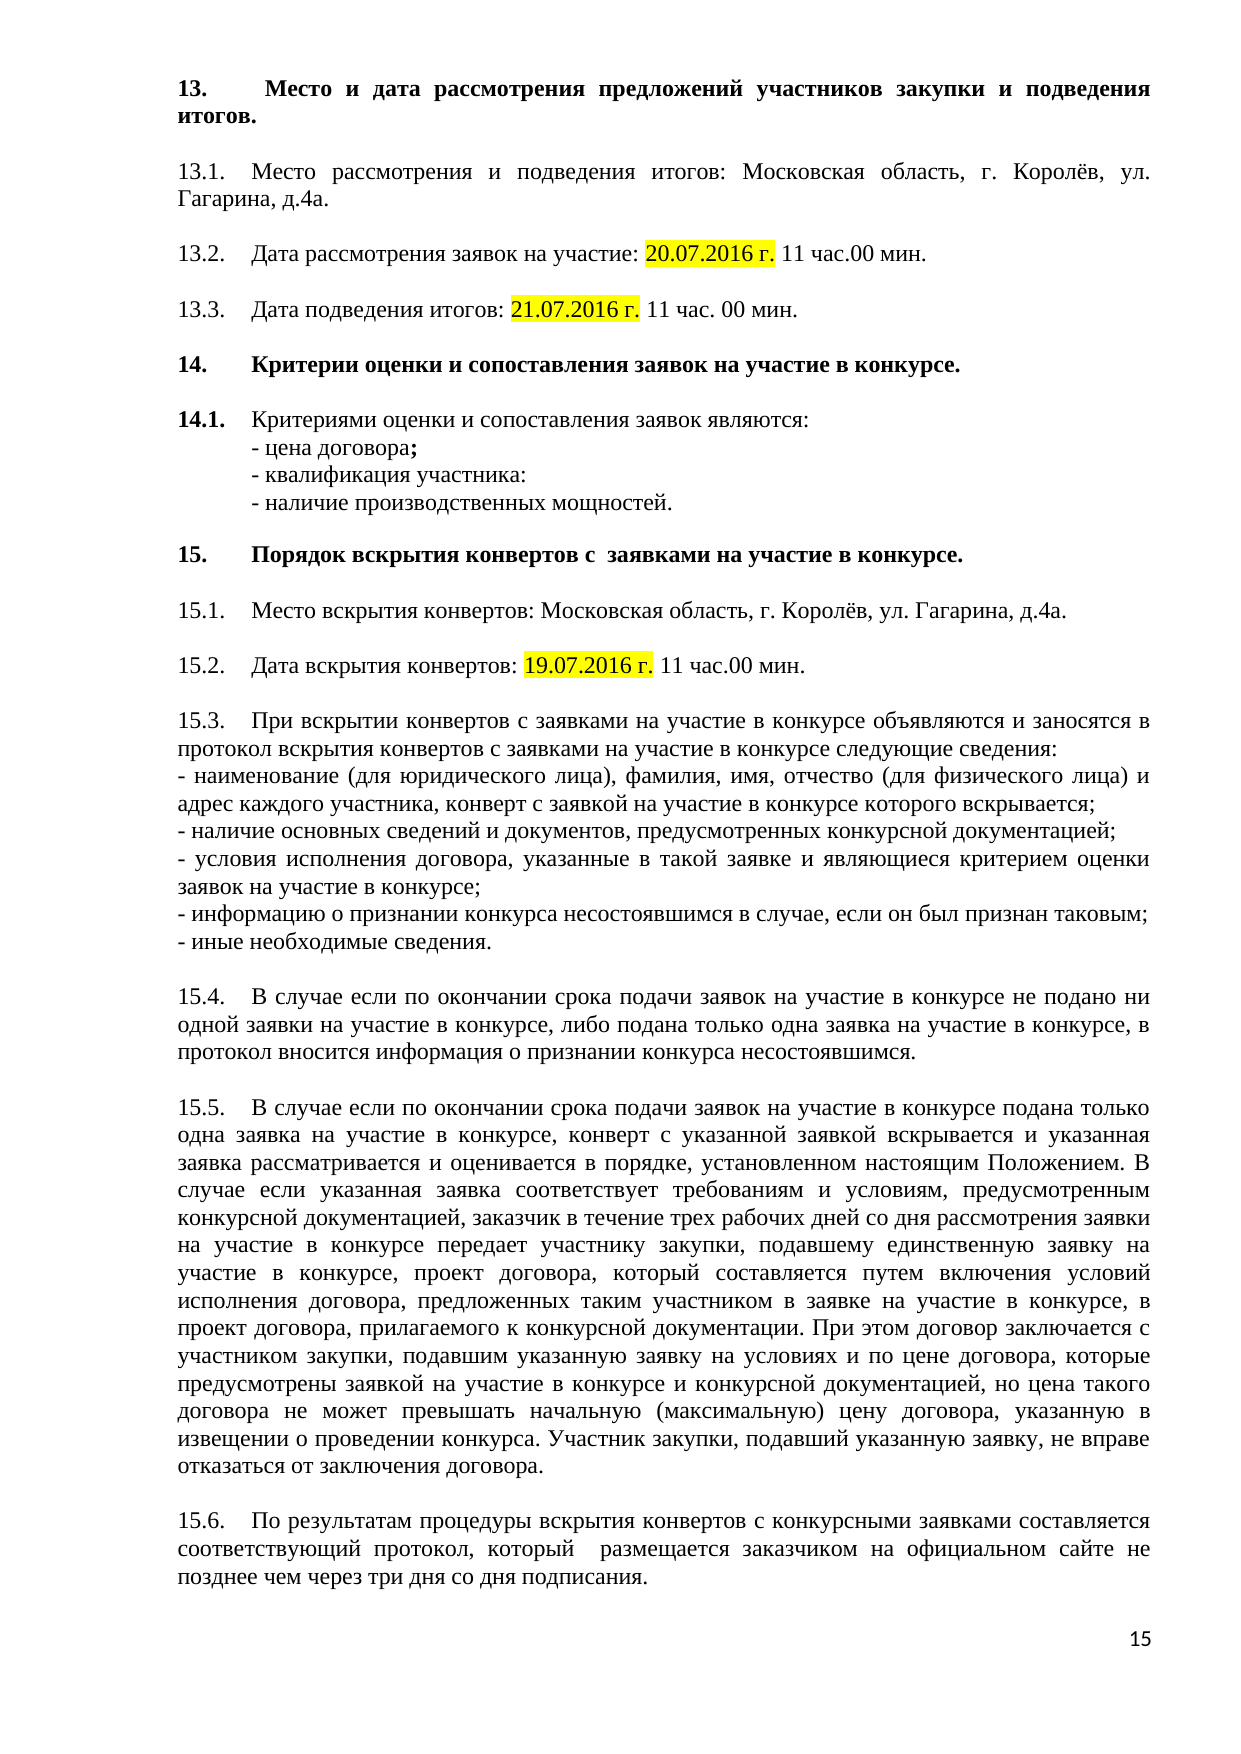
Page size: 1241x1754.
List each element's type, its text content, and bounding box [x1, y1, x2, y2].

list - наименование (для юридического лица), фамилия, имя, отчество (для физического лица) и адрес каждого участника, конверт с заявкой на участие в конкурсе которого вскрывается; [177, 761, 1152, 816]
list При вскрытии конвертов с заявками на участие в конкурсе объявляются и заносятся в протокол вскрытия конвертов с заявками на участие в конкурсе следующие сведения: [177, 706, 1152, 761]
list В случае если по окончании срока подачи заявок на участие в конкурсе подана только одна заявка на участие в конкурсе, конверт с указанной заявкой вскрывается и указанная заявка рассматривается и оценивается в порядке, установленном настоящим Положением. В случае если указанная заявка соответствует требованиям и условиям, предусмотренным конкурсной документацией, заказчик в течение трех рабочих дней со дня рассмотрения заявки на участие в конкурсе передает участнику закупки, подавшему единственную заявку на участие в конкурсе, проект договора, который составляется путем включения условий исполнения договора, предложенных таким участником в заявке на участие в конкурсе, в проект договора, прилагаемого к конкурсной документации. При этом договор заключается с участником закупки, подавшим указанную заявку на условиях и по цене договора, которые предусмотрены заявкой на участие в конкурсе и конкурсной документацией, но цена такого договора не может превышать начальную (максимальную) цену договора, указанную в извещении о проведении конкурса. Участник закупки, подавший указанную заявку, не вправе отказаться от заключения договора. [177, 1092, 1152, 1479]
list Место и дата рассмотрения предложений участников закупки и подведения итогов. [177, 74, 1152, 129]
list - наличие основных сведений и документов, предусмотренных конкурсной документацией; [177, 816, 1152, 844]
list Критерии оценки и сопоставления заявок на участие в конкурсе. [177, 350, 1152, 377]
list - информацию о признании конкурса несостоявшимся в случае, если он был признан таковым; [177, 899, 1152, 927]
list В случае если по окончании срока подачи заявок на участие в конкурсе не подано ни одной заявки на участие в конкурсе, либо подана только одна заявка на участие в конкурсе, в протокол вносится информация о признании конкурса несостоявшимся. [177, 982, 1152, 1065]
list Дата вскрытия конвертов: 19.07.2016 г. 11 час.00 мин. [177, 651, 524, 678]
list Дата вскрытия конвертов: 19.07.2016 г. 11 час.00 мин. [653, 651, 1152, 678]
list - иные необходимые сведения. [177, 927, 1152, 954]
list - условия исполнения договора, указанные в такой заявке и являющиеся критерием оценки заявок на участие в конкурсе; [177, 844, 1152, 899]
list Дата подведения итогов: 21.07.2016 г. 11 час. 00 мин. [177, 295, 511, 322]
list По результатам процедуры вскрытия конвертов с конкурсными заявками составляется соответствующий протокол, который размещается заказчиком на официальном сайте не позднее чем через три дня со дня подписания. [177, 1507, 1152, 1589]
list - квалификация участника: [177, 460, 1152, 488]
list Дата рассмотрения заявок на участие: 20.07.2016 г. 11 час.00 мин. [177, 239, 1152, 267]
list Место рассмотрения и подведения итогов: Московская область, г. Королёв, ул. Гагарина, д.4а. [177, 157, 1152, 212]
list Критериями оценки и сопоставления заявок являются: [177, 405, 1152, 433]
list Порядок вскрытия конвертов с заявками на участие в конкурсе. [177, 540, 1152, 568]
list - цена договора; [177, 433, 1152, 460]
text - наличие производственных мощностей. [177, 488, 1152, 516]
list Дата подведения итогов: 21.07.2016 г. 11 час. 00 мин. [640, 295, 1152, 322]
list Место вскрытия конвертов: Московская область, г. Королёв, ул. Гагарина, д.4а. [177, 596, 1152, 623]
